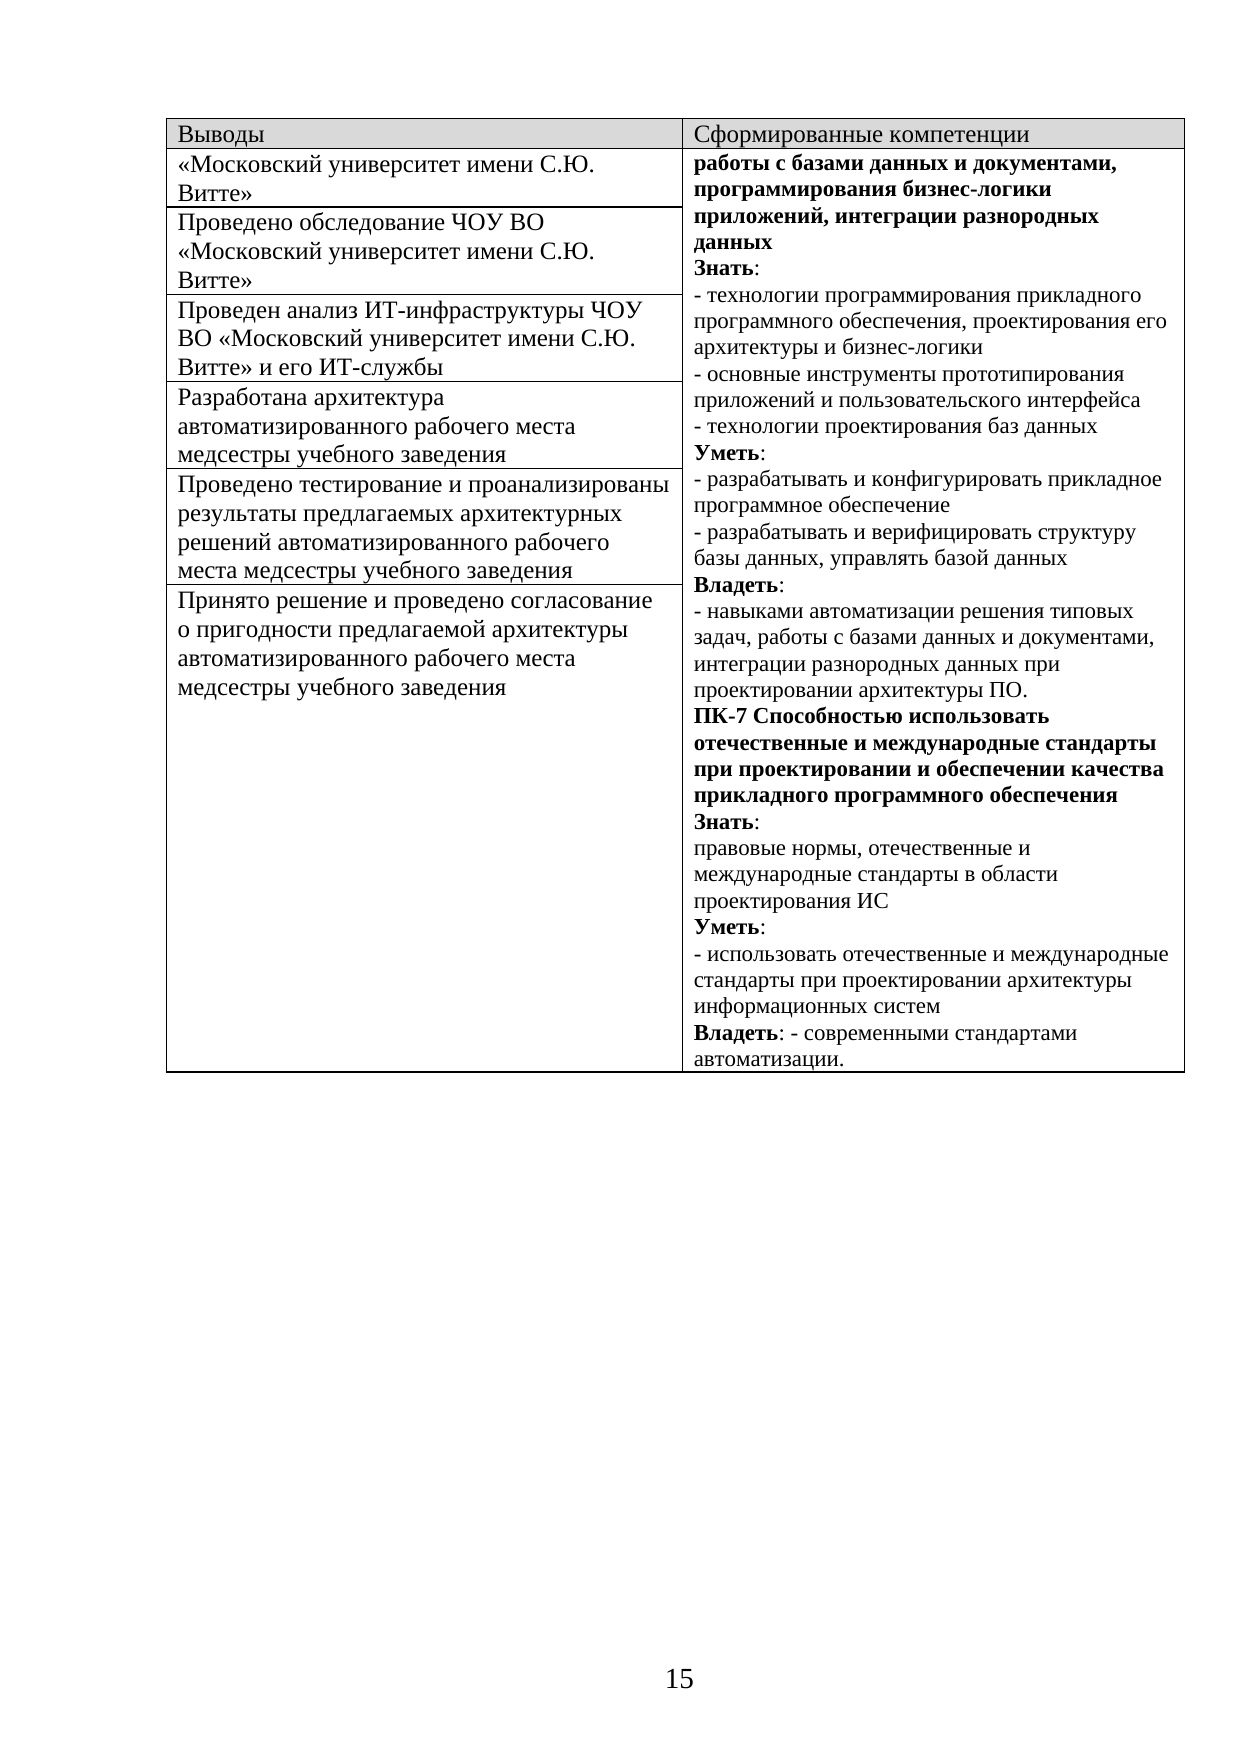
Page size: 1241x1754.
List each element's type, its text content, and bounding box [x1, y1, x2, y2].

table_header Выводы [167, 119, 682, 148]
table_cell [683, 149, 1184, 1071]
table_cell Проведен анализ ИТ-инфраструктуры ЧОУ ВО «Московский университет имени С.Ю. Витте» и его ИТ-службы [167, 295, 682, 381]
table_cell Разработана архитектура автоматизированного рабочего места медсестры учебного заведения [167, 382, 682, 468]
table_cell Принято решение и проведено согласование о пригодности предлагаемой архитектуры автоматизированного рабочего места медсестры учебного заведения [167, 585, 682, 1071]
table_header Сформированные компетенции [683, 119, 1184, 148]
table_cell Проведено обследование ЧОУ ВО «Московский университет имени С.Ю. Витте» [167, 208, 682, 294]
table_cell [167, 149, 682, 206]
table_cell Проведено тестирование и проанализированы результаты предлагаемых архитектурных решений автоматизированного рабочего места медсестры учебного заведения [167, 469, 682, 584]
